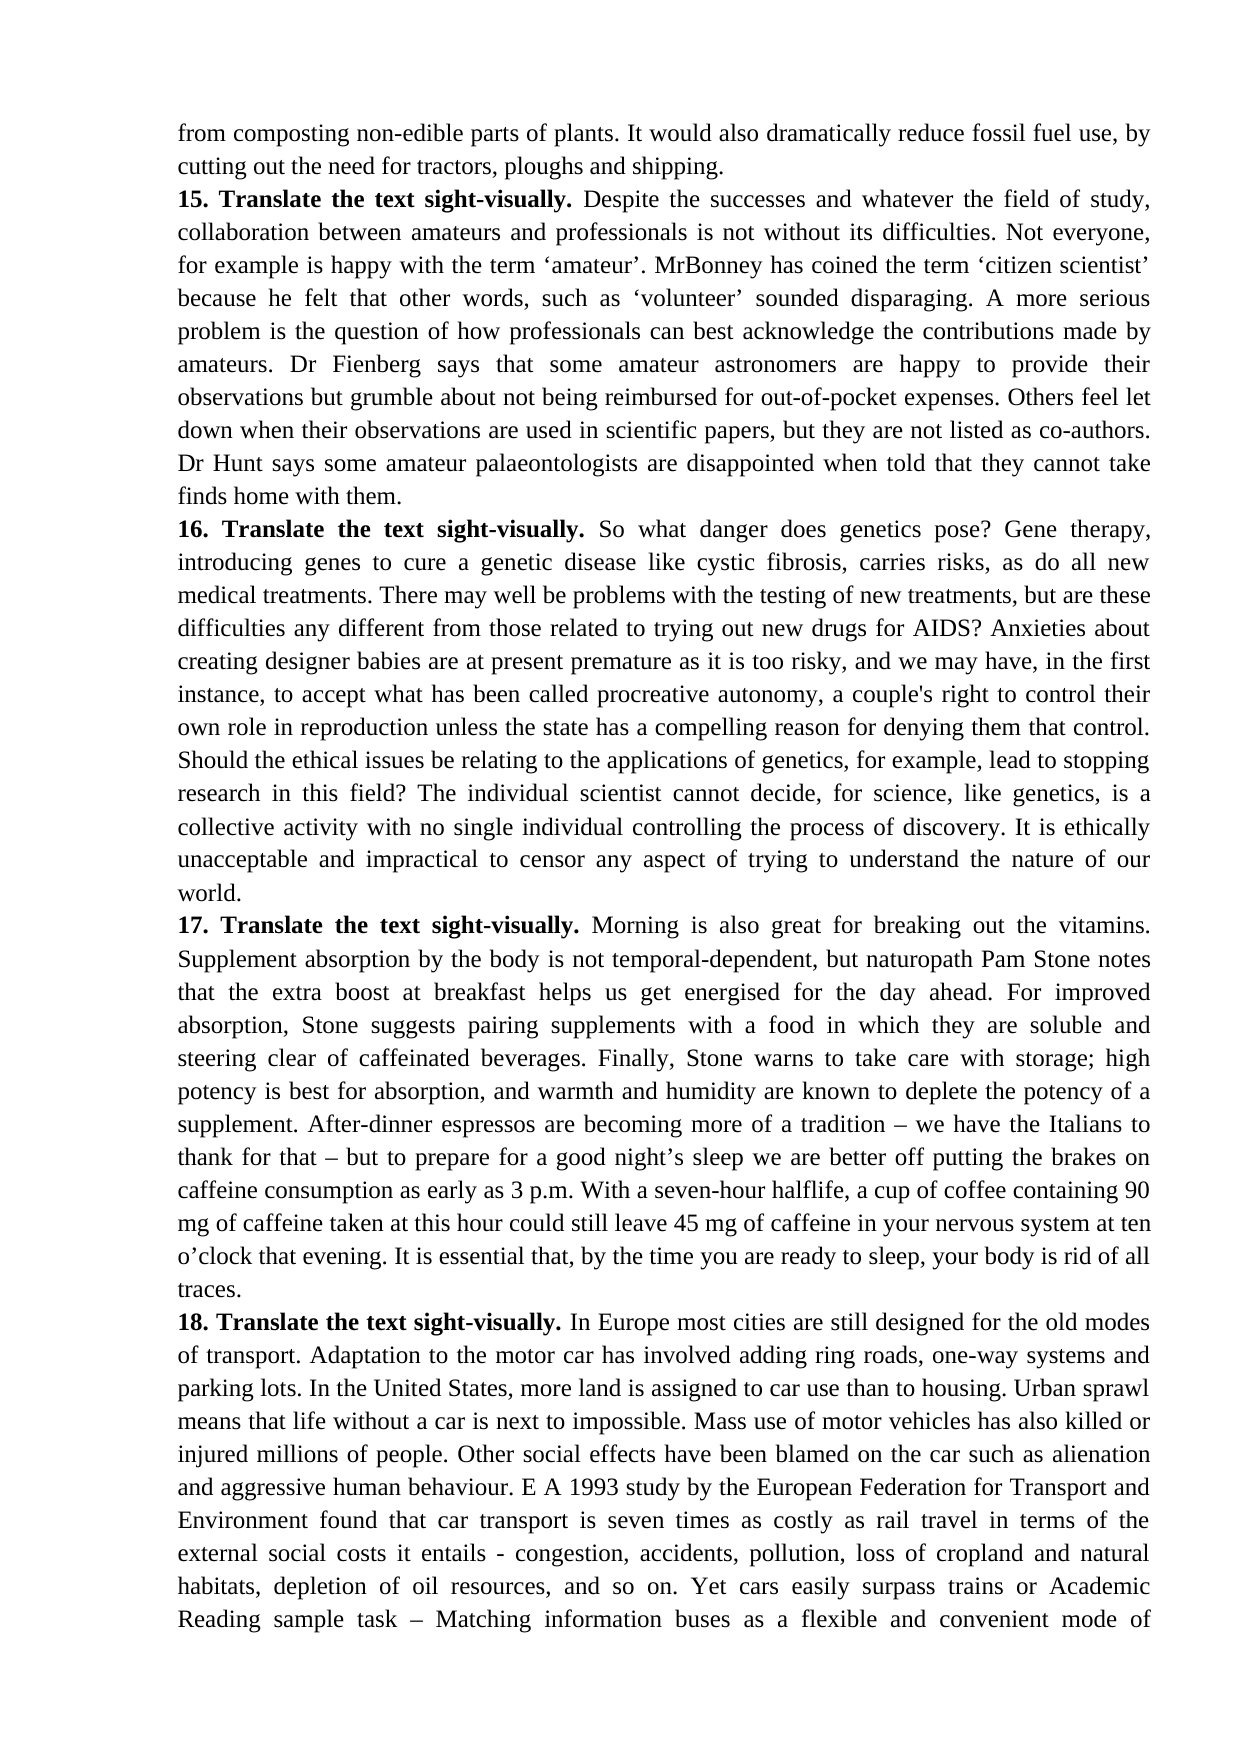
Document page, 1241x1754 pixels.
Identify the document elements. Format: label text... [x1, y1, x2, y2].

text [177, 118, 1152, 180]
text 16. Translate the text sight-visually. So what danger does genetics pose? Gene therapy, introducing genes to cure a genetic disease like cystic fibrosis, carries risks, as do all new medical treatments. There may well be problems with the testing of new treatments, but are these difficulties any different from those related to trying out new drugs for AIDS? Anxieties about creating designer babies are at present premature as it is too risky, and we may have, in the first instance, to accept what has been called procreative autonomy, a couple's right to control their own role in reproduction unless the state has a compelling reason for denying them that control. Should the ethical issues be relating to the applications of genetics, for example, lead to stopping research in this field? The individual scientist cannot decide, for science, like genetics, is a collective activity with no single individual controlling the process of discovery. It is ethically unacceptable and impractical to censor any aspect of trying to understand the nature of our world. [177, 514, 1152, 906]
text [177, 1307, 1152, 1633]
text 15. Translate the text sight-visually. Despite the successes and whatever the field of study, collaboration between amateurs and professionals is not without its difficulties. Not everyone, for example is happy with the term ‘amateur’. MrBonney has coined the term ‘citizen scientist’ because he felt that other words, such as ‘volunteer’ sounded disparaging. A more serious problem is the question of how professionals can best acknowledge the contributions made by amateurs. Dr Fienberg says that some amateur astronomers are happy to provide their observations but grumble about not being reimbursed for out-of-pocket expenses. Others feel let down when their observations are used in scientific papers, but they are not listed as co-authors. Dr Hunt says some amateur palaeontologists are disappointed when told that they cannot take finds home with them. [177, 184, 1152, 510]
text 17. Translate the text sight-visually. Morning is also great for breaking out the vitamins. Supplement absorption by the body is not temporal-dependent, but naturopath Pam Stone notes that the extra boost at breakfast helps us get energised for the day ahead. For improved absorption, Stone suggests pairing supplements with a food in which they are soluble and steering clear of caffeinated beverages. Finally, Stone warns to take care with storage; high potency is best for absorption, and warmth and humidity are known to deplete the potency of a supplement. After-dinner espressos are becoming more of a tradition – we have the Italians to thank for that – but to prepare for a good night’s sleep we are better off putting the brakes on caffeine consumption as early as 3 p.m. With a seven-hour halflife, a cup of coffee containing 90 mg of caffeine taken at this hour could still leave 45 mg of caffeine in your nervous system at ten o’clock that evening. It is essential that, by the time you are ready to sleep, your body is rid of all traces. [177, 911, 1152, 1303]
